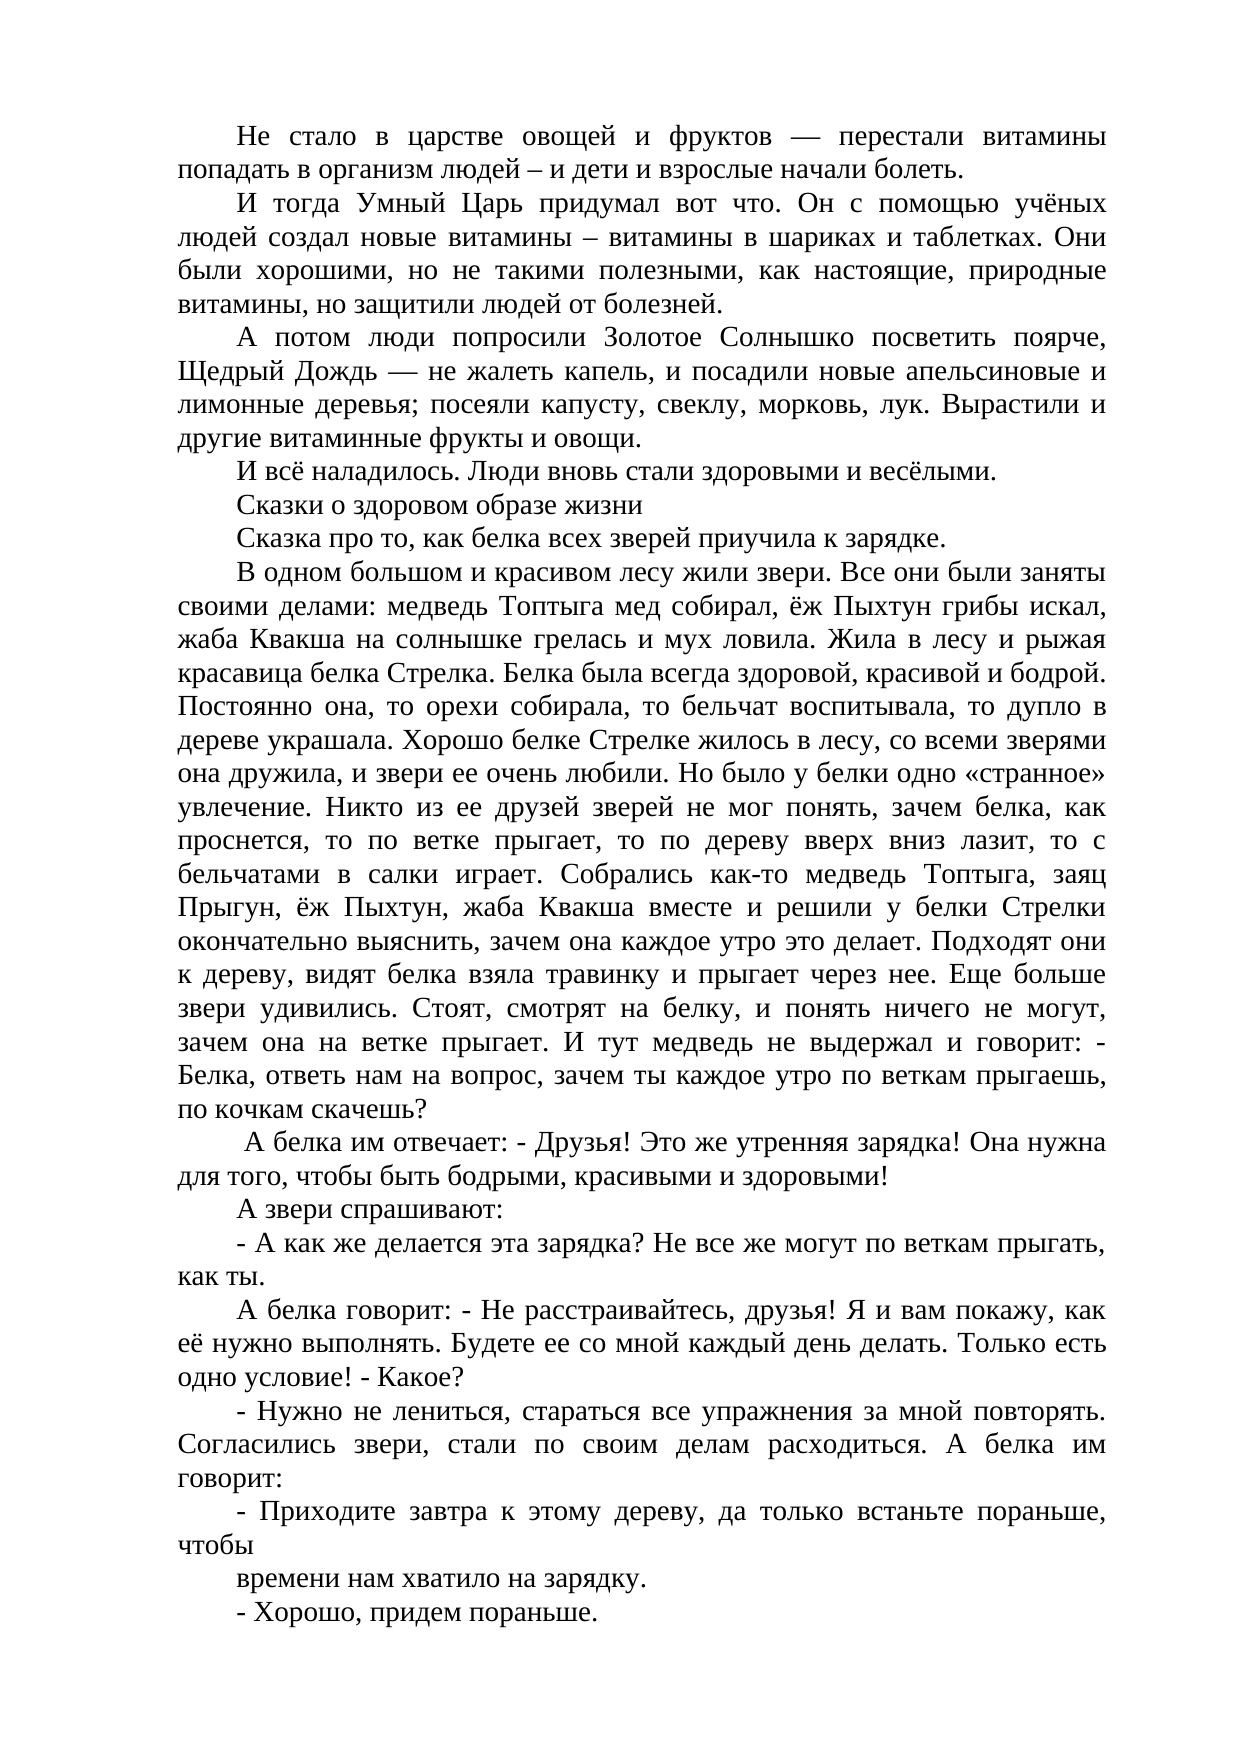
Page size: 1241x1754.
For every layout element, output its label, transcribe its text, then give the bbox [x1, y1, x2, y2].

text А потом люди попросили Золотое Солнышко посветить поярче, Щедрый Дождь — не жалеть капель, и посадили новые апельсиновые и лимонные деревья; посеяли капусту, свеклу, морковь, лук. Вырастили и другие витаминные фрукты и овощи. [177, 319, 1107, 453]
text - А как же делается эта зарядка? Не все же могут по веткам прыгать, как ты. [177, 1225, 1107, 1292]
text В одном большом и красивом лесу жили звери. Все они были заняты своими делами: медведь Топтыга мед собирал, ёж Пыхтун грибы искал, жаба Квакша на солнышке грелась и мух ловила. Жила в лесу и рыжая красавица белка Стрелка. Белка была всегда здоровой, красивой и бодрой. Постоянно она, то орехи собирала, то бельчат воспитывала, то дупло в дереве украшала. Хорошо белке Стрелке жилось в лесу, со всеми зверями она дружила, и звери ее очень любили. Но было у белки одно «странное» увлечение. Никто из ее друзей зверей не мог понять, зачем белка, как проснется, то по ветке прыгает, то по дереву вверх вниз лазит, то с бельчатами в салки играет. Собрались как-то медведь Топтыга, заяц Прыгун, ёж Пыхтун, жаба Квакша вместе и решили у белки Стрелки окончательно выяснить, зачем она каждое утро это делает. Подходят они к дереву, видят белка взяла травинку и прыгает через нее. Еще больше звери удивились. Стоят, смотрят на белку, и понять ничего не могут, зачем она на ветке прыгает. И тут медведь не выдержал и говорит: - Белка, ответь нам на вопрос, зачем ты каждое утро по веткам прыгаешь, по кочкам скачешь? [177, 554, 1107, 1124]
text - Приходите завтра к этому дереву, да только встаньте пораньше, чтобы [177, 1493, 1107, 1560]
text И тогда Умный Царь придумал вот что. Он с помощью учёных людей создал новые витамины – витамины в шариках и таблетках. Они были хорошими, но не такими полезными, как настоящие, природные витамины, но защитили людей от болезней. [177, 185, 1107, 319]
text времени нам хватило на зарядку. [177, 1560, 1107, 1594]
text А белка говорит: - Не расстраивайтесь, друзья! Я и вам покажу, как её нужно выполнять. Будете ее со мной каждый день делать. Только есть одно условие! - Какое? [177, 1292, 1107, 1393]
text - Нужно не лениться, стараться все упражнения за мной повторять. Согласились звери, стали по своим делам расходиться. А белка им говорит: [177, 1393, 1107, 1493]
text А белка им отвечает: - Друзья! Это же утренняя зарядка! Она нужна для того, чтобы быть бодрыми, красивыми и здоровыми! [177, 1124, 1107, 1191]
text А звери спрашивают: [177, 1191, 1107, 1225]
text - Хорошо, придем пораньше. [177, 1594, 1107, 1627]
text Не стало в царстве овощей и фруктов — перестали витамины попадать в организм людей – и дети и взрослые начали болеть. [177, 118, 1107, 185]
text Сказки о здоровом образе жизни [177, 487, 1107, 521]
text Сказка про то, как белка всех зверей приучила к зарядке. [177, 521, 1107, 554]
text И всё наладилось. Люди вновь стали здоровыми и весёлыми. [177, 453, 1107, 487]
